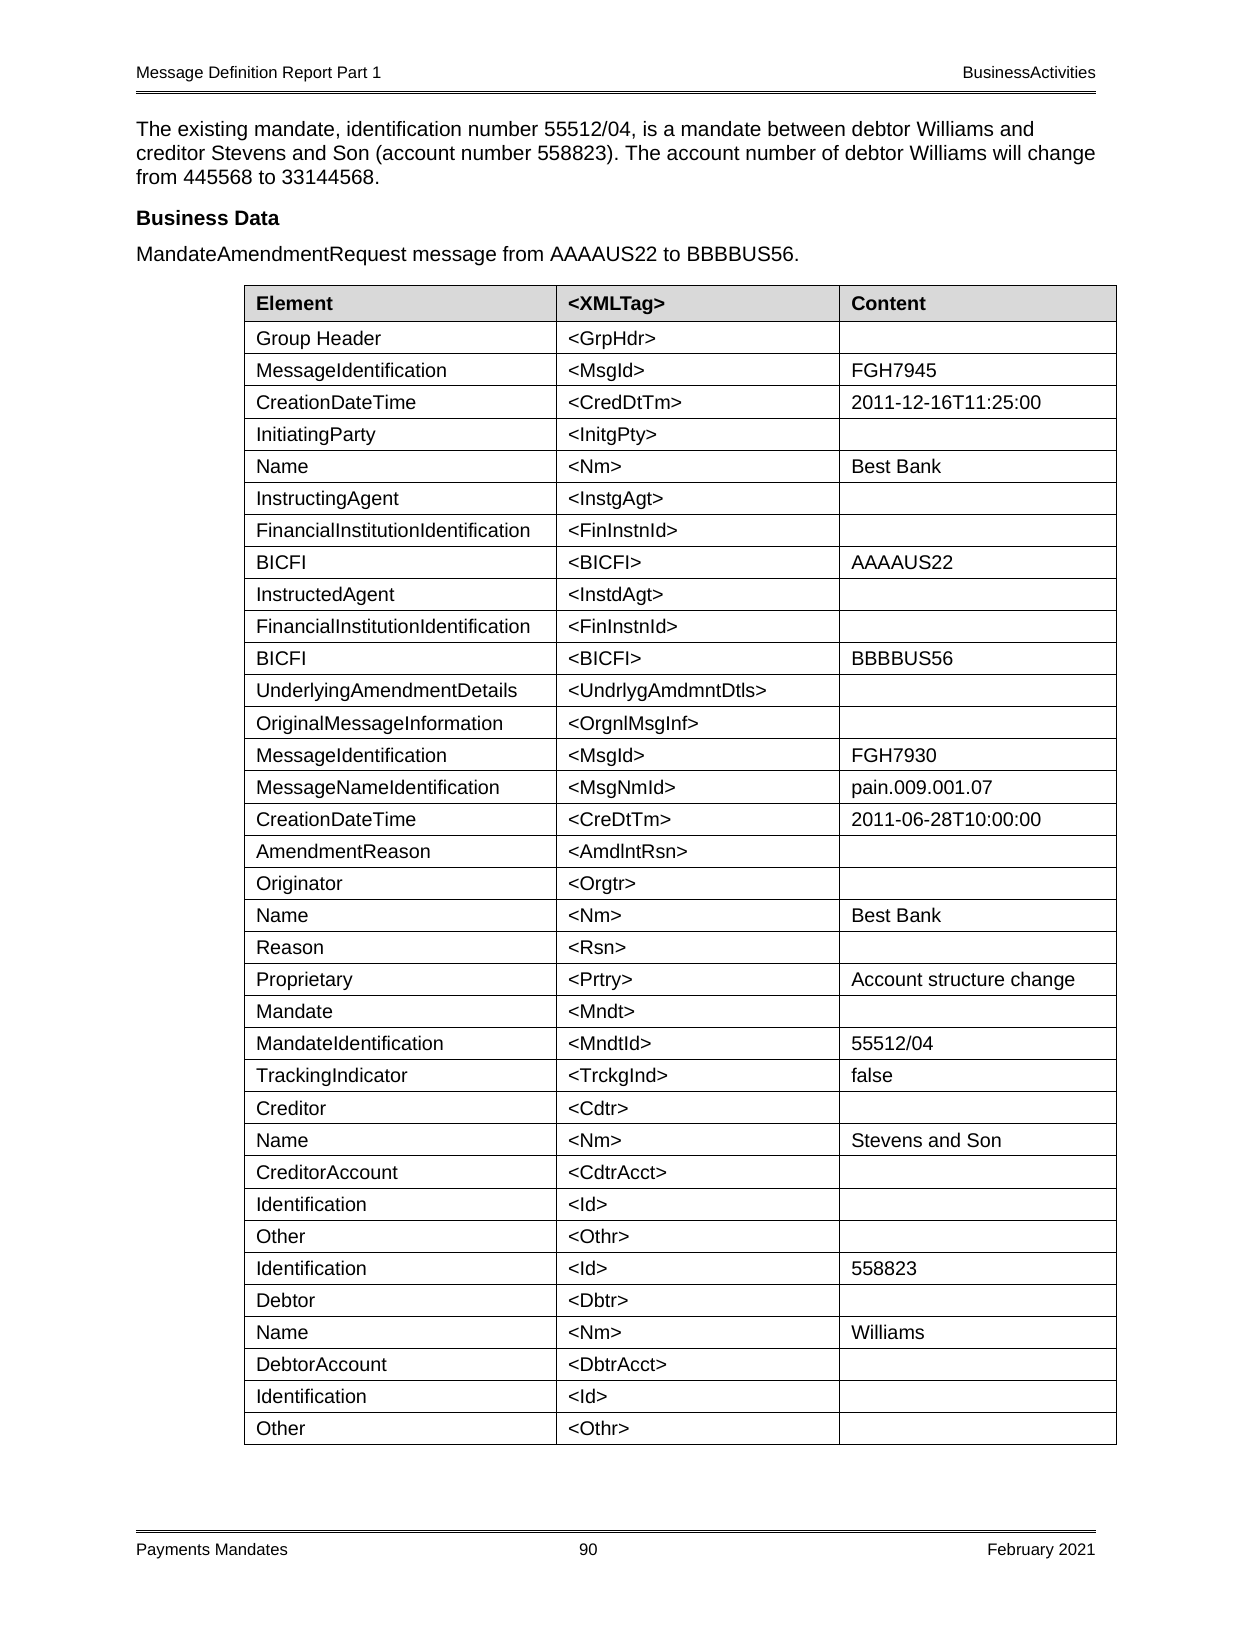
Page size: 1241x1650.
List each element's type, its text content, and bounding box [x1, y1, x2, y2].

text The existing mandate, identification number 55512/04, is a mandate between debtor Williams and creditor Stevens and Son (account number 558823). The account number of debtor Williams will change from 445568 to 33144568. [136, 117, 1104, 189]
table_cell Originator [245, 868, 556, 899]
text MandateAmendmentRequest message from AAAAUS22 to BBBBUS56. [136, 242, 1104, 266]
table_cell MessageNameIdentification [245, 771, 556, 802]
table_cell [840, 707, 1116, 738]
table_cell Group Header [245, 322, 556, 353]
table_cell <MsgId> [557, 739, 839, 770]
table_cell <AmdlntRsn> [557, 836, 839, 867]
table_cell AmendmentReason [245, 836, 556, 867]
table_cell BICFI [245, 643, 556, 674]
table_cell <InstdAgt> [557, 579, 839, 610]
table_cell Best Bank [840, 451, 1116, 482]
table_cell [840, 611, 1116, 642]
table_cell <Dbtr> [557, 1285, 839, 1316]
table_cell [840, 1381, 1116, 1412]
table_cell <CredDtTm> [557, 386, 839, 417]
table_cell MandateIdentification [245, 1028, 556, 1059]
table_cell BICFI [245, 547, 556, 578]
table_cell <Id> [557, 1381, 839, 1412]
table_cell InitiatingParty [245, 419, 556, 449]
table_cell <Cdtr> [557, 1092, 839, 1123]
table_cell <Nm> [557, 1317, 839, 1348]
table_cell InstructingAgent [245, 483, 556, 514]
table_cell Name [245, 900, 556, 931]
table_cell <UndrlygAmdmntDtls> [557, 675, 839, 706]
table_cell <Othr> [557, 1221, 839, 1252]
table_cell <OrgnlMsgInf> [557, 707, 839, 738]
table_cell <Othr> [557, 1413, 839, 1444]
table_cell <InstgAgt> [557, 483, 839, 514]
table_cell <InitgPty> [557, 419, 839, 449]
table_cell <CdtrAcct> [557, 1156, 839, 1187]
table_cell <Id> [557, 1253, 839, 1284]
table_cell MessageIdentification [245, 739, 556, 770]
table_cell [840, 996, 1116, 1027]
table_cell BBBBUS56 [840, 643, 1116, 674]
table_cell Name [245, 1124, 556, 1155]
table_cell <Orgtr> [557, 868, 839, 899]
table_cell FGH7945 [840, 354, 1116, 385]
table_cell Account structure change [840, 964, 1116, 995]
table_cell 2011-12-16T11:25:00 [840, 386, 1116, 417]
table_cell CreditorAccount [245, 1156, 556, 1187]
table_header <XMLTag> [557, 286, 839, 321]
table_cell [840, 419, 1116, 449]
table_cell [840, 483, 1116, 514]
table_cell [840, 1349, 1116, 1380]
table_cell Identification [245, 1253, 556, 1284]
table_cell Williams [840, 1317, 1116, 1348]
table_cell FinancialInstitutionIdentification [245, 611, 556, 642]
table_cell [840, 1413, 1116, 1444]
table_cell Other [245, 1221, 556, 1252]
table_cell 558823 [840, 1253, 1116, 1284]
table_cell [840, 1189, 1116, 1219]
table_cell [840, 515, 1116, 546]
table_cell <GrpHdr> [557, 322, 839, 353]
table_cell FinancialInstitutionIdentification [245, 515, 556, 546]
table_cell <Nm> [557, 900, 839, 931]
table_cell <FinInstnId> [557, 611, 839, 642]
table_cell Name [245, 1317, 556, 1348]
table_cell Mandate [245, 996, 556, 1027]
table_cell CreationDateTime [245, 804, 556, 834]
table_cell <MsgId> [557, 354, 839, 385]
table_cell [840, 1092, 1116, 1123]
table_cell <Prtry> [557, 964, 839, 995]
table_cell <BICFI> [557, 643, 839, 674]
table_cell 2011-06-28T10:00:00 [840, 804, 1116, 834]
table_cell Stevens and Son [840, 1124, 1116, 1155]
table_cell Identification [245, 1189, 556, 1219]
table_header Element [245, 286, 556, 321]
table_cell Proprietary [245, 964, 556, 995]
table_cell Name [245, 451, 556, 482]
table_cell <Mndt> [557, 996, 839, 1027]
table_cell TrackingIndicator [245, 1060, 556, 1091]
table_cell [840, 322, 1116, 353]
table_cell CreationDateTime [245, 386, 556, 417]
table_cell <Nm> [557, 1124, 839, 1155]
table_cell <TrckgInd> [557, 1060, 839, 1091]
table_cell <DbtrAcct> [557, 1349, 839, 1380]
table_cell <BICFI> [557, 547, 839, 578]
table_cell [840, 1221, 1116, 1252]
table_cell Identification [245, 1381, 556, 1412]
table_cell Reason [245, 932, 556, 963]
table_cell [840, 579, 1116, 610]
table_cell Debtor [245, 1285, 556, 1316]
table_cell [840, 868, 1116, 899]
table_cell [840, 836, 1116, 867]
table_cell <MsgNmId> [557, 771, 839, 802]
table_cell false [840, 1060, 1116, 1091]
table_cell UnderlyingAmendmentDetails [245, 675, 556, 706]
table_cell OriginalMessageInformation [245, 707, 556, 738]
table_cell Other [245, 1413, 556, 1444]
table_cell [840, 1285, 1116, 1316]
table_cell [840, 1156, 1116, 1187]
table_cell InstructedAgent [245, 579, 556, 610]
table_cell 55512/04 [840, 1028, 1116, 1059]
table_cell [840, 675, 1116, 706]
table_cell FGH7930 [840, 739, 1116, 770]
table_cell DebtorAccount [245, 1349, 556, 1380]
table_cell <MndtId> [557, 1028, 839, 1059]
table_cell <Rsn> [557, 932, 839, 963]
table_cell MessageIdentification [245, 354, 556, 385]
table_cell <CreDtTm> [557, 804, 839, 834]
table_cell [840, 932, 1116, 963]
table_header Content [840, 286, 1116, 321]
table_cell AAAAUS22 [840, 547, 1116, 578]
text Business Data [136, 206, 1104, 230]
table_cell <Id> [557, 1189, 839, 1219]
table_cell pain.009.001.07 [840, 771, 1116, 802]
table_cell Creditor [245, 1092, 556, 1123]
table_cell <Nm> [557, 451, 839, 482]
table_cell <FinInstnId> [557, 515, 839, 546]
table_cell Best Bank [840, 900, 1116, 931]
